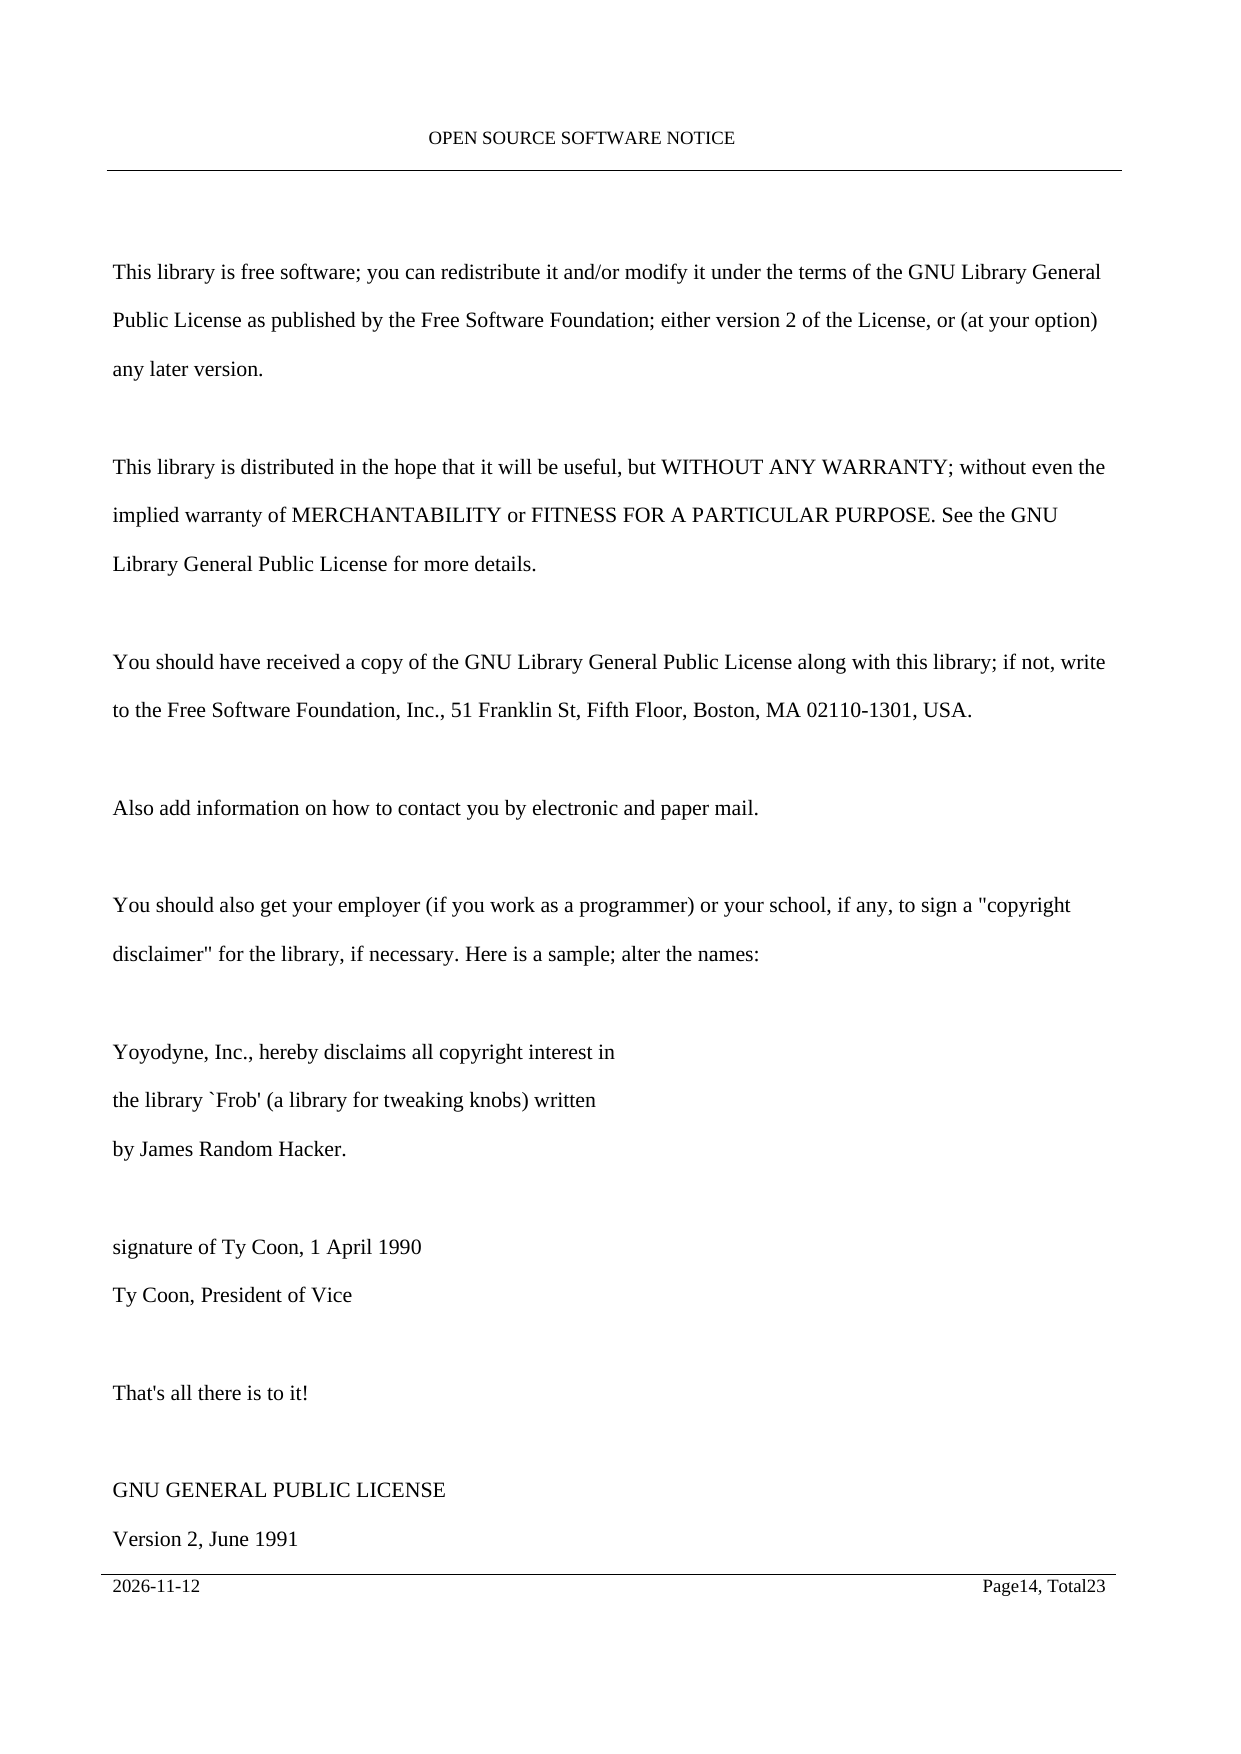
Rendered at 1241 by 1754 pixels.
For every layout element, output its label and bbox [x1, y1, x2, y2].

text [112, 206, 1128, 1555]
